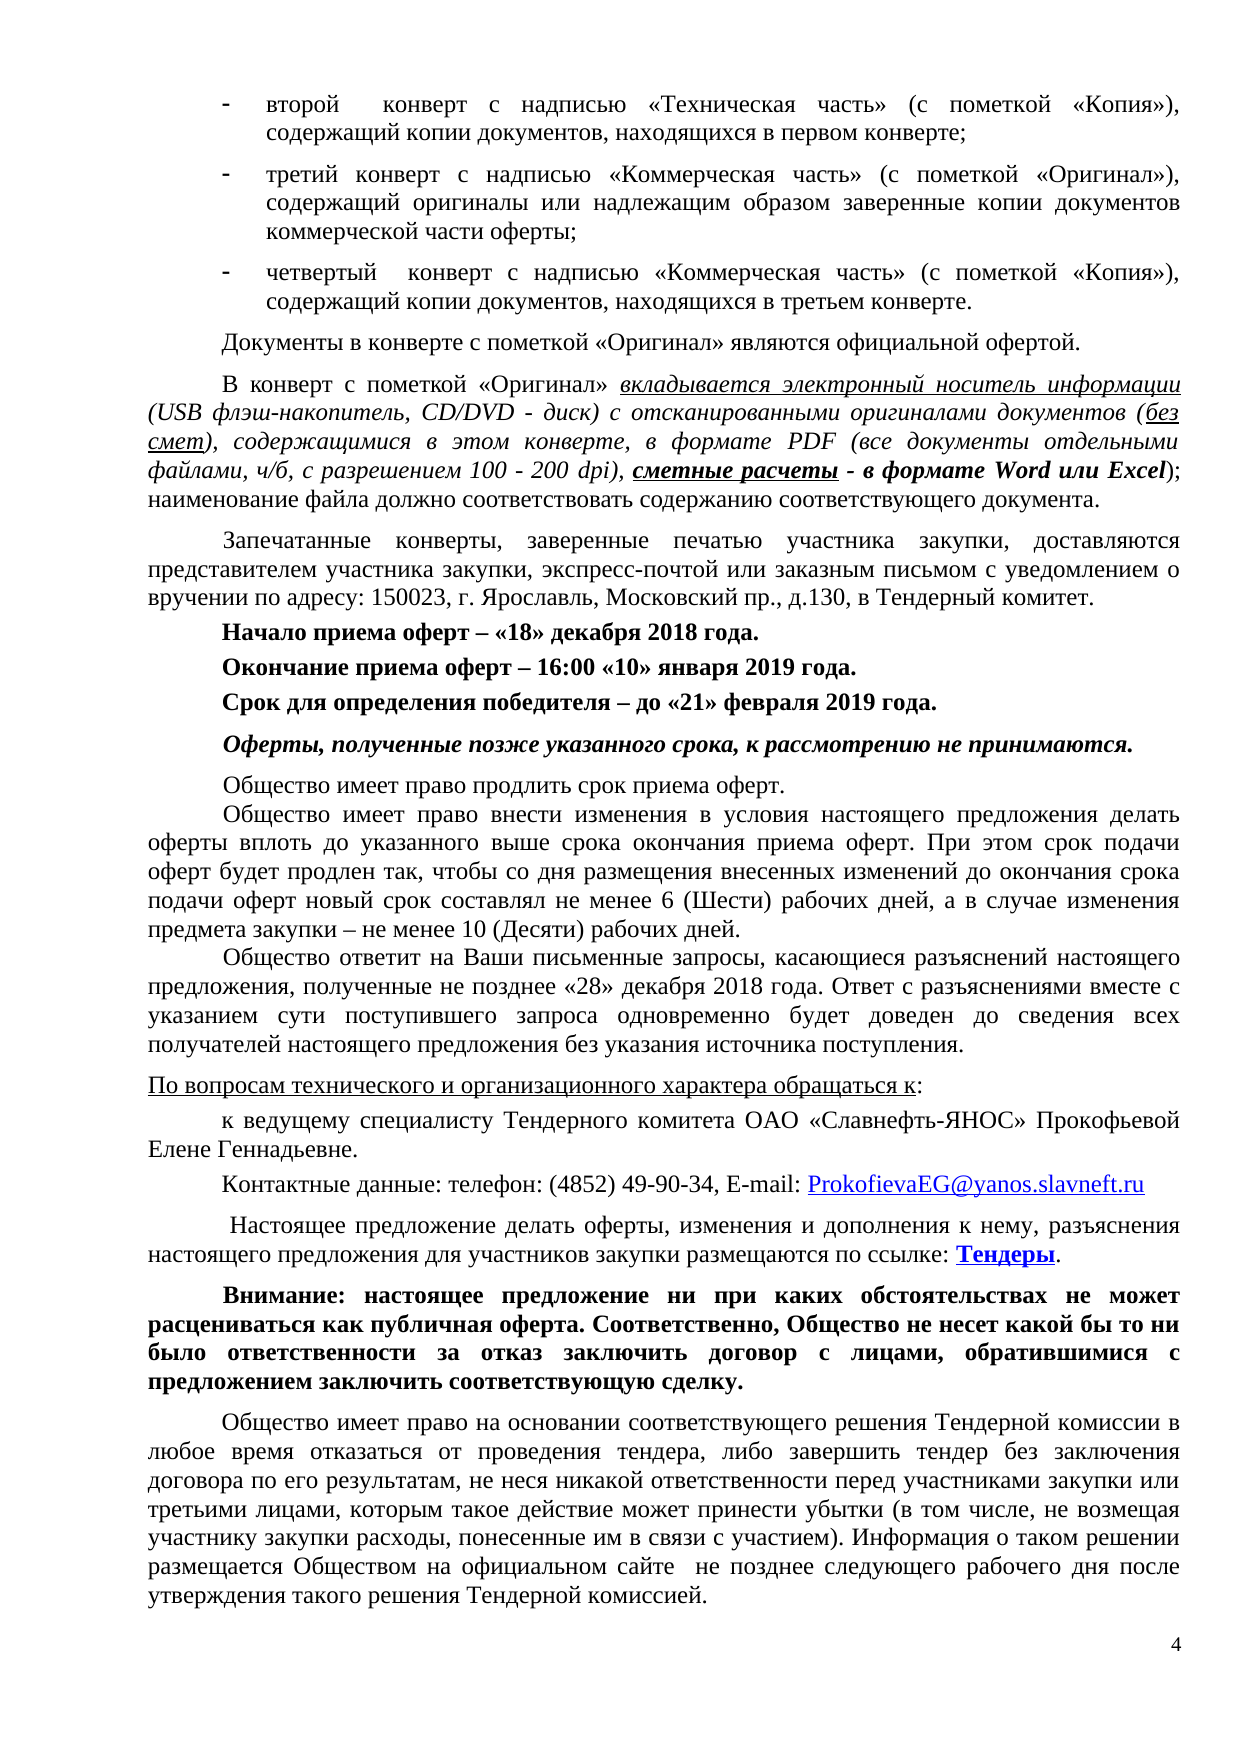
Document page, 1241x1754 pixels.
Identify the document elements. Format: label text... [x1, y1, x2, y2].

text Начало приема оферт – «18» декабря 2018 года. [222, 617, 1181, 646]
text Документы в конверте с пометкой «Оригинал» являются официальной офертой. [148, 327, 1181, 356]
text Настоящее предложение делать оферты, изменения и дополнения к нему, разъяснения настоящего предложения для участников закупки размещаются по ссылке: Тендеры. [148, 1210, 1181, 1267]
text Срок для определения победителя – до «21» февраля 2019 года. [222, 687, 1181, 716]
text Окончание приема оферт – 16:00 «10» января 2019 года. [222, 652, 1181, 681]
text Общество имеет право на основании соответствующего решения Тендерной комиссии в любое время отказаться от проведения тендера, либо завершить тендер без заключения договора по его результатам, не неся никакой ответственности перед участниками закупки или третьими лицами, которым такое действие может принести убытки (в том числе, не возмещая участнику закупки расходы, понесенные им в связи с участием). Информация о таком решении размещается Обществом на официальном сайте не позднее следующего рабочего дня после утверждения такого решения Тендерной комиссией. [148, 1407, 1181, 1609]
text Внимание: настоящее предложение ни при каких обстоятельствах не может расцениваться как публичная оферта. Соответственно, Общество не несет какой бы то ни было ответственности за отказ заключить договор с лицами, обратившимися с предложением заключить соответствующую сделку. [148, 1280, 1181, 1395]
text Общество ответит на Ваши письменные запросы, касающиеся разъяснений настоящего предложения, полученные не позднее «28» декабря 2018 года. Ответ с разъяснениями вместе с указанием сути поступившего запроса одновременно будет доведен до сведения всех получателей настоящего предложения без указания источника поступления. [148, 942, 1181, 1057]
text Запечатанные конверты, заверенные печатью участника закупки, доставляются представителем участника закупки, экспресс-почтой или заказным письмом с уведомлением о вручении по адресу: 150023, г. Ярославль, Московский пр., д.130, в Тендерный комитет. [148, 525, 1181, 611]
text В конверт с пометкой «Оригинал» вкладывается электронный носитель информации (USB флэш-накопитель, CD/DVD - диск) с отсканированными оригиналами документов (без смет), содержащимися в этом конверте, в формате PDF (все документы отдельными файлами, ч/б, с разрешением 100 - 200 dpi), сметные расчеты - в формате Word или Excel); наименование файла должно соответствовать содержанию соответствующего документа. [148, 369, 1181, 512]
list четвертый конверт с надписью «Коммерческая часть» (с пометкой «Копия»), содержащий копии документов, находящихся в третьем конверте. [222, 257, 1181, 315]
text Контактные данные: телефон: (4852) 49-90-34, E-mail: ProkofievaEG@yanos.slavneft.ru [148, 1169, 1181, 1197]
text По вопросам технического и организационного характера обращаться к: [148, 1070, 1181, 1099]
list второй конверт с надписью «Техническая часть» (с пометкой «Копия»), содержащий копии документов, находящихся в первом конверте; [222, 89, 1181, 146]
list третий конверт с надписью «Коммерческая часть» (с пометкой «Оригинал»), содержащий оригиналы или надлежащим образом заверенные копии документов коммерческой части оферты; [222, 159, 1181, 245]
text Оферты, полученные позже указанного срока, к рассмотрению не принимаются. [148, 729, 1181, 757]
text к ведущему специалисту Тендерного комитета ОАО «Славнефть-ЯНОС» Прокофьевой Елене Геннадьевне. [148, 1105, 1181, 1162]
text Общество имеет право продлить срок приема оферт. [148, 770, 1181, 799]
text Общество имеет право внести изменения в условия настоящего предложения делать оферты вплоть до указанного выше срока окончания приема оферт. При этом срок подачи оферт будет продлен так, чтобы со дня размещения внесенных изменений до окончания срока подачи оферт новый срок составлял не менее 6 (Шести) рабочих дней, а в случае изменения предмета закупки – не менее 10 (Десяти) рабочих дней. [148, 799, 1181, 942]
